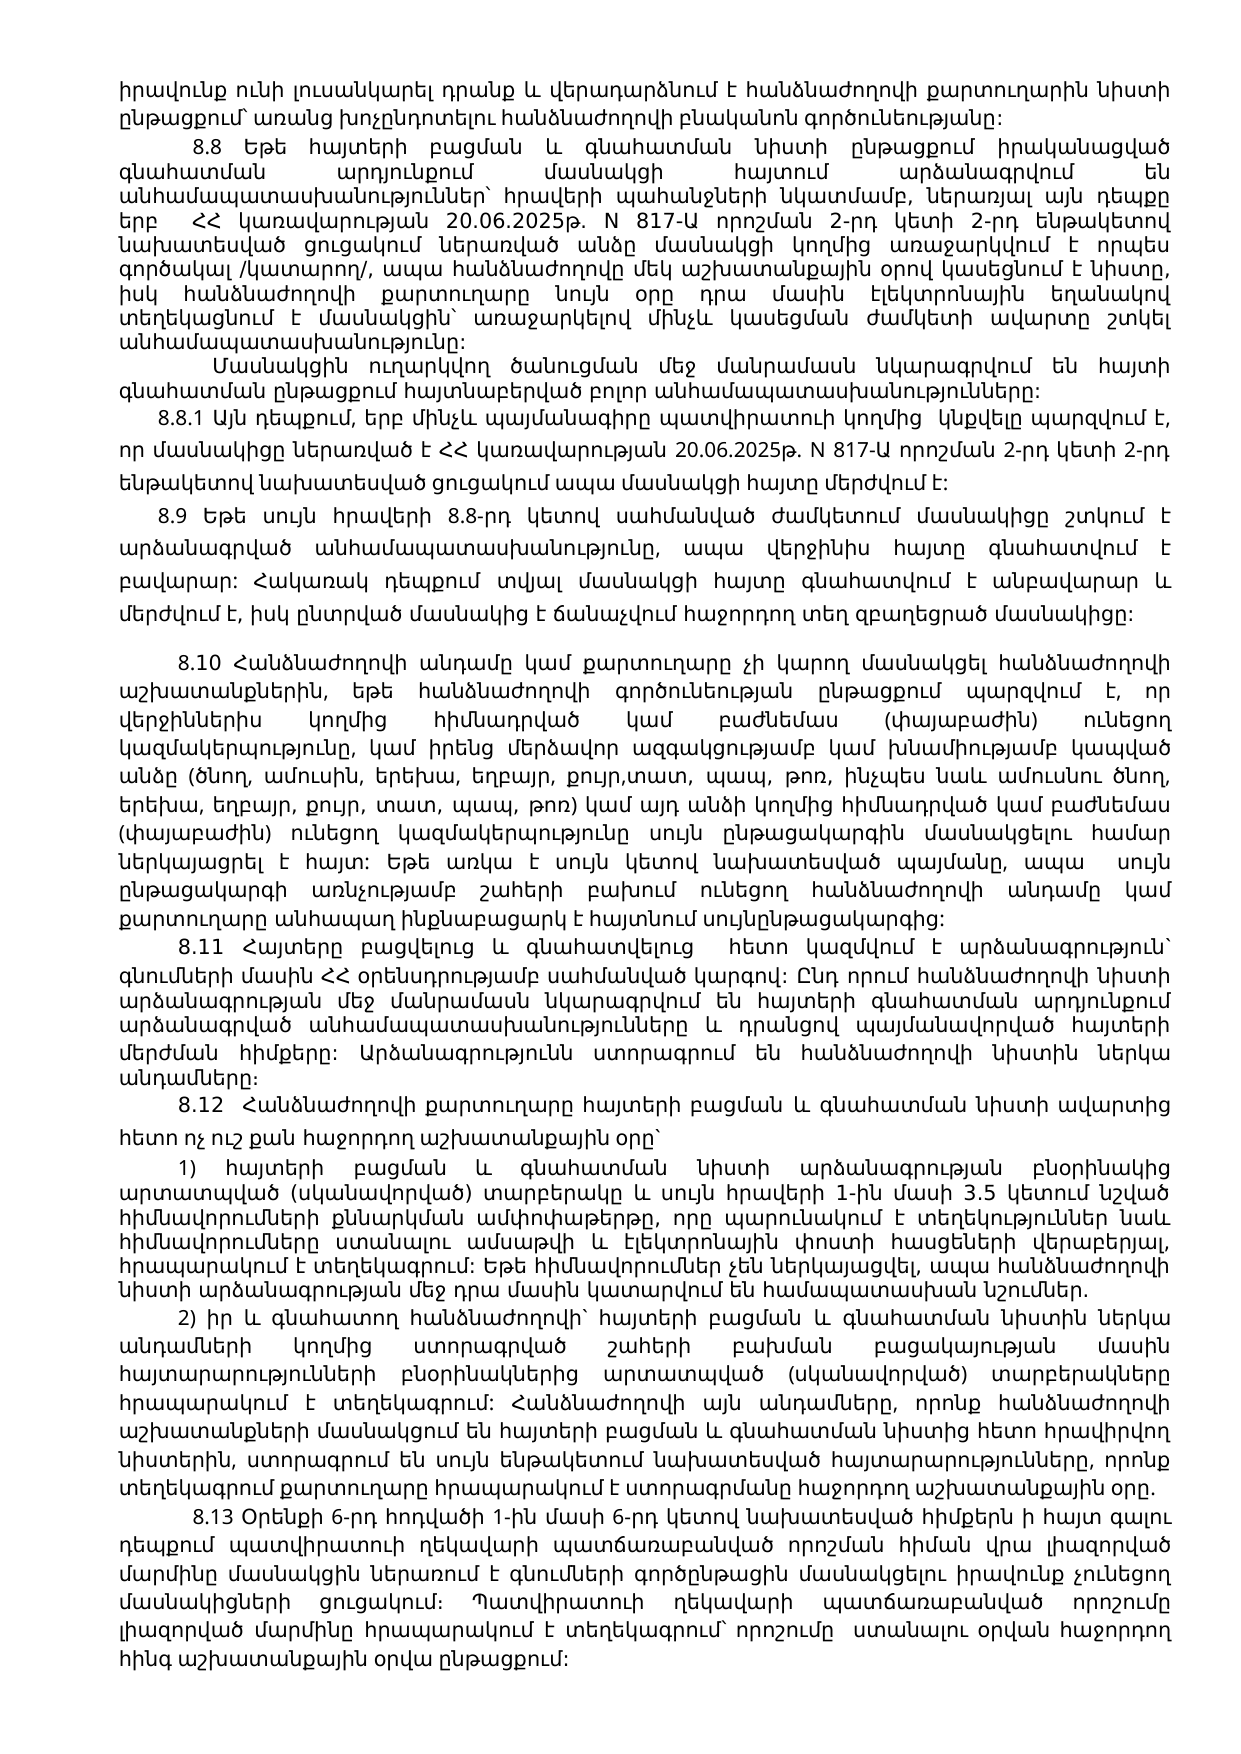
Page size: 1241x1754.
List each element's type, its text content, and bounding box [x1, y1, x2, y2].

text 8.8.1 Այն դեպքում, երբ մինչև պայմանագիրը պատվիրատուի կողմից կնքվելը պարզվում է, որ մասնակիցը ներառված է ՀՀ կառավարության 20.06.2025թ. N 817-Ա որոշման 2-րդ կետի 2-րդ ենթակետով նախատեսված ցուցակում ապա մասնակցի հայտը մերժվում է: [118, 403, 1171, 497]
text 8.10 Հանձնաժողովի անդամը կամ քարտուղարը չի կարող մասնակցել հանձնաժողովի աշխատանքներին, եթե հանձնաժողովի գործունեության ընթացքում պարզվում է, որ վերջիններիս կողմից հիմնադրված կամ բաժնեմաս (փայաբաժին) ունեցող կազմակերպությունը, կամ իրենց մերձավոր ազգակցությամբ կամ խնամիությամբ կապված անձը (ծնող, ամուսին, երեխա, եղբայր, քույր,տատ, պապ, թոռ, ինչպես նաև ամուսնու ծնող, երեխա, եղբայր, քույր, տատ, պապ, թոռ) կամ այդ անձի կողմից հիմնադրված կամ բաժնեմաս (փայաբաժին) ունեցող կազմակերպությունը սույն ընթացակարգին մասնակցելու համար ներկայացրել է հայտ: Եթե առկա է սույն կետով նախատեսված պայմանը, ապա սույն ընթացակարգի առնչությամբ շահերի բախում ունեցող հանձնաժողովի անդամը կամ քարտուղարը անհապաղ ինքնաբացարկ է հայտնում սույնընթացակարգից: [118, 648, 1171, 932]
text 8.9 Եթե սույն հրավերի 8.8-րդ կետով սահմանված ժամկետում մասնակիցը շտկում է արձանագրված անհամապատասխանությունը, ապա վերջինիս հայտը գնահատվում է բավարար: Հակառակ դեպքում տվյալ մասնակցի հայտը գնահատվում է անբավարար և մերժվում է, իսկ ընտրված մասնակից է ճանաչվում հաջորդող տեղ զբաղեցրած մասնակիցը: [118, 501, 1171, 627]
text 8.12 Հանձնաժողովի քարտուղարը հայտերի բացման և գնահատման նիստի ավարտից հետո ոչ ուշ քան հաջորդող աշխատանքային օրը` [118, 1090, 1171, 1153]
text 8.13 Օրենքի 6-րդ հոդվածի 1-ին մասի 6-րդ կետով նախատեսված հիմքերն ի հայտ գալու դեպքում պատվիրատուի ղեկավարի պատճառաբանված որոշման հիման վրա լիազորված մարմինը մասնակցին ներառում է գնումների գործընթացին մասնակցելու իրավունք չունեցող մասնակիցների ցուցակում։ Պատվիրատուի ղեկավարի պատճառաբանված որոշումը լիազորված մարմինը հրապարակում է տեղեկագրում՝ որոշումը ստանալու օրվան հաջորդող հինգ աշխատանքային օրվա ընթացքում: [118, 1502, 1171, 1672]
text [118, 75, 1171, 132]
text 1) հայտերի բացման և գնահատման նիստի արձանագրության բնօրինակից արտատպված (սկանավորված) տարբերակը և սույն հրավերի 1-ին մասի 3.5 կետում նշված հիմնավորումների քննարկման ամփոփաթերթը, որը պարունակում է տեղեկություններ նաև հիմնավորումները ստանալու ամսաթվի և էլեկտրոնային փոստի հասցեների վերաբերյալ, հրապարակում է տեղեկագրում: Եթե հիմնավորումներ չեն ներկայացվել, ապա հանձնաժողովի նիստի արձանագրության մեջ դրա մասին կատարվում են համապատասխան նշումներ. [118, 1153, 1171, 1303]
text 8.8 Եթե հայտերի բացման և գնահատման նիստի ընթացքում իրականացված գնահատման արդյունքում մասնակցի հայտում արձանագրվում են անհամապատասխանություններ՝ հրավերի պահանջների նկատմամբ, ներառյալ այն դեպքը երբ ՀՀ կառավարության 20.06.2025թ. N 817-Ա որոշման 2-րդ կետի 2-րդ ենթակետով նախատեսված ցուցակում ներառված անձը մասնակցի կողմից առաջարկվում է որպես գործակալ /կատարող/, ապա հանձնաժողովը մեկ աշխատանքային օրով կասեցնում է նիստը, իսկ հանձնաժողովի քարտուղարը նույն օրը դրա մասին էլեկտրոնային եղանակով տեղեկացնում է մասնակցին՝ առաջարկելով մինչև կասեցման ժամկետի ավարտը շտկել անհամապատասխանությունը: [118, 132, 1171, 354]
text 8.11 Հայտերը բացվելուց և գնահատվելուց հետո կազմվում է արձանագրություն` գնումների մասին ՀՀ օրենսդրությամբ սահմանված կարգով: Ընդ որում հանձնաժողովի նիստի արձանագրության մեջ մանրամասն նկարագրվում են հայտերի գնահատման արդյունքում արձանագրված անհամապատասխանությունները և դրանցով պայմանավորված հայտերի մերժման հիմքերը: Արձանագրությունն ստորագրում են հանձնաժողովի նիստին ներկա անդամները։ [118, 932, 1171, 1090]
text Մասնակցին ուղարկվող ծանուցման մեջ մանրամասն նկարագրվում են հայտի գնահատման ընթացքում հայտնաբերված բոլոր անհամապատասխանությունները: [118, 354, 1171, 403]
text 2) իր և գնահատող հանձնաժողովի` հայտերի բացման և գնահատման նիստին ներկա անդամների կողմից ստորագրված շահերի բախման բացակայության մասին հայտարարությունների բնօրինակներից արտատպված (սկանավորված) տարբերակները հրապարակում է տեղեկագրում: Հանձնաժողովի այն անդամները, որոնք հանձնաժողովի աշխատանքների մասնակցում են հայտերի բացման և գնահատման նիստից հետո հրավիրվող նիստերին, ստորագրում են սույն ենթակետում նախատեսված հայտարարությունները, որոնք տեղեկագրում քարտուղարը հրապարակում է ստորագրմանը հաջորդող աշխատանքային օրը. [118, 1303, 1171, 1502]
